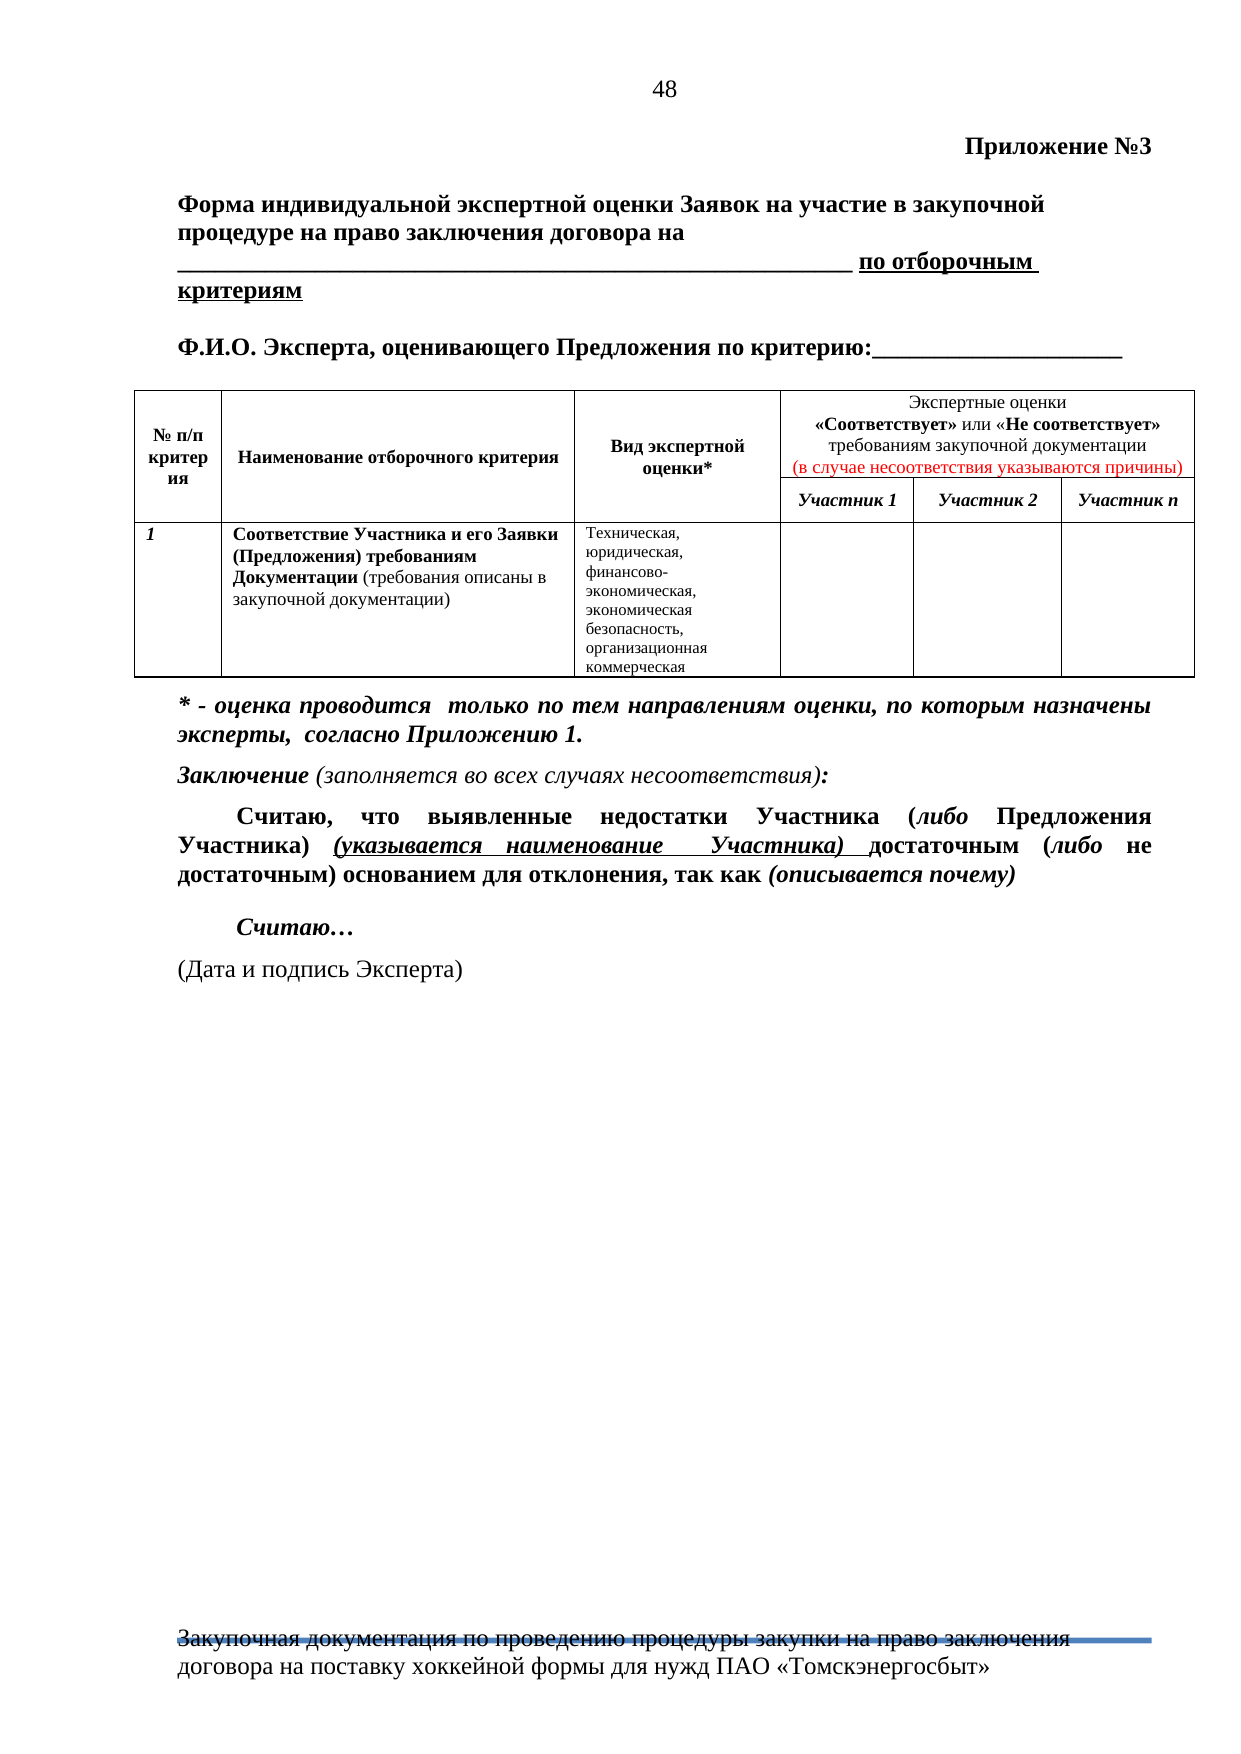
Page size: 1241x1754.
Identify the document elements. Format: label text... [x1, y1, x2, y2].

table_header Вид экспертной оценки* [575, 391, 780, 522]
table_cell Участник n [1062, 478, 1194, 522]
text Приложение №3 [177, 131, 1152, 160]
table_header № п/п критерия [135, 391, 221, 522]
table_header Наименование отборочного критерия [222, 391, 574, 522]
text Считаю… [236, 912, 1152, 941]
table_header Экспертные оценки «Соответствует» или «Не соответствует» требованиям закупочной документации (в случае несоответствия указываются причины) [781, 391, 1194, 477]
text Считаю, что выявленные недостатки Участника (либо Предложения Участника) (указывается наименование Участника) достаточным (либо не достаточным) основанием для отклонения, так как (описывается почему) [177, 801, 1152, 887]
text Заключение (заполняется во всех случаях несоответствия): [177, 760, 1152, 789]
table_cell [914, 523, 1061, 676]
table_cell [1062, 523, 1194, 676]
table_cell Участник 1 [781, 478, 913, 522]
table_cell Соответствие Участника и его Заявки (Предложения) требованиям Документации (требования описаны в закупочной документации) [222, 523, 574, 676]
text (Дата и подпись Эксперта) [177, 954, 1152, 982]
text Форма индивидуальной экспертной оценки Заявок на участие в закупочной процедуре на право заключения договора на ______________________________________________________ по отборочным критериям [177, 189, 1152, 304]
table_cell 1 [135, 523, 221, 676]
table_cell [781, 523, 913, 676]
table_cell Участник 2 [914, 478, 1061, 522]
table_cell Техническая, юридическая, финансово-экономическая, экономическая безопасность, организационная коммерческая [575, 523, 780, 676]
text * - оценка проводится только по тем направлениям оценки, по которым назначены эксперты, согласно Приложению 1. [177, 690, 1152, 747]
text Ф.И.О. Эксперта, оценивающего Предложения по критерию:____________________ [177, 332, 1126, 361]
